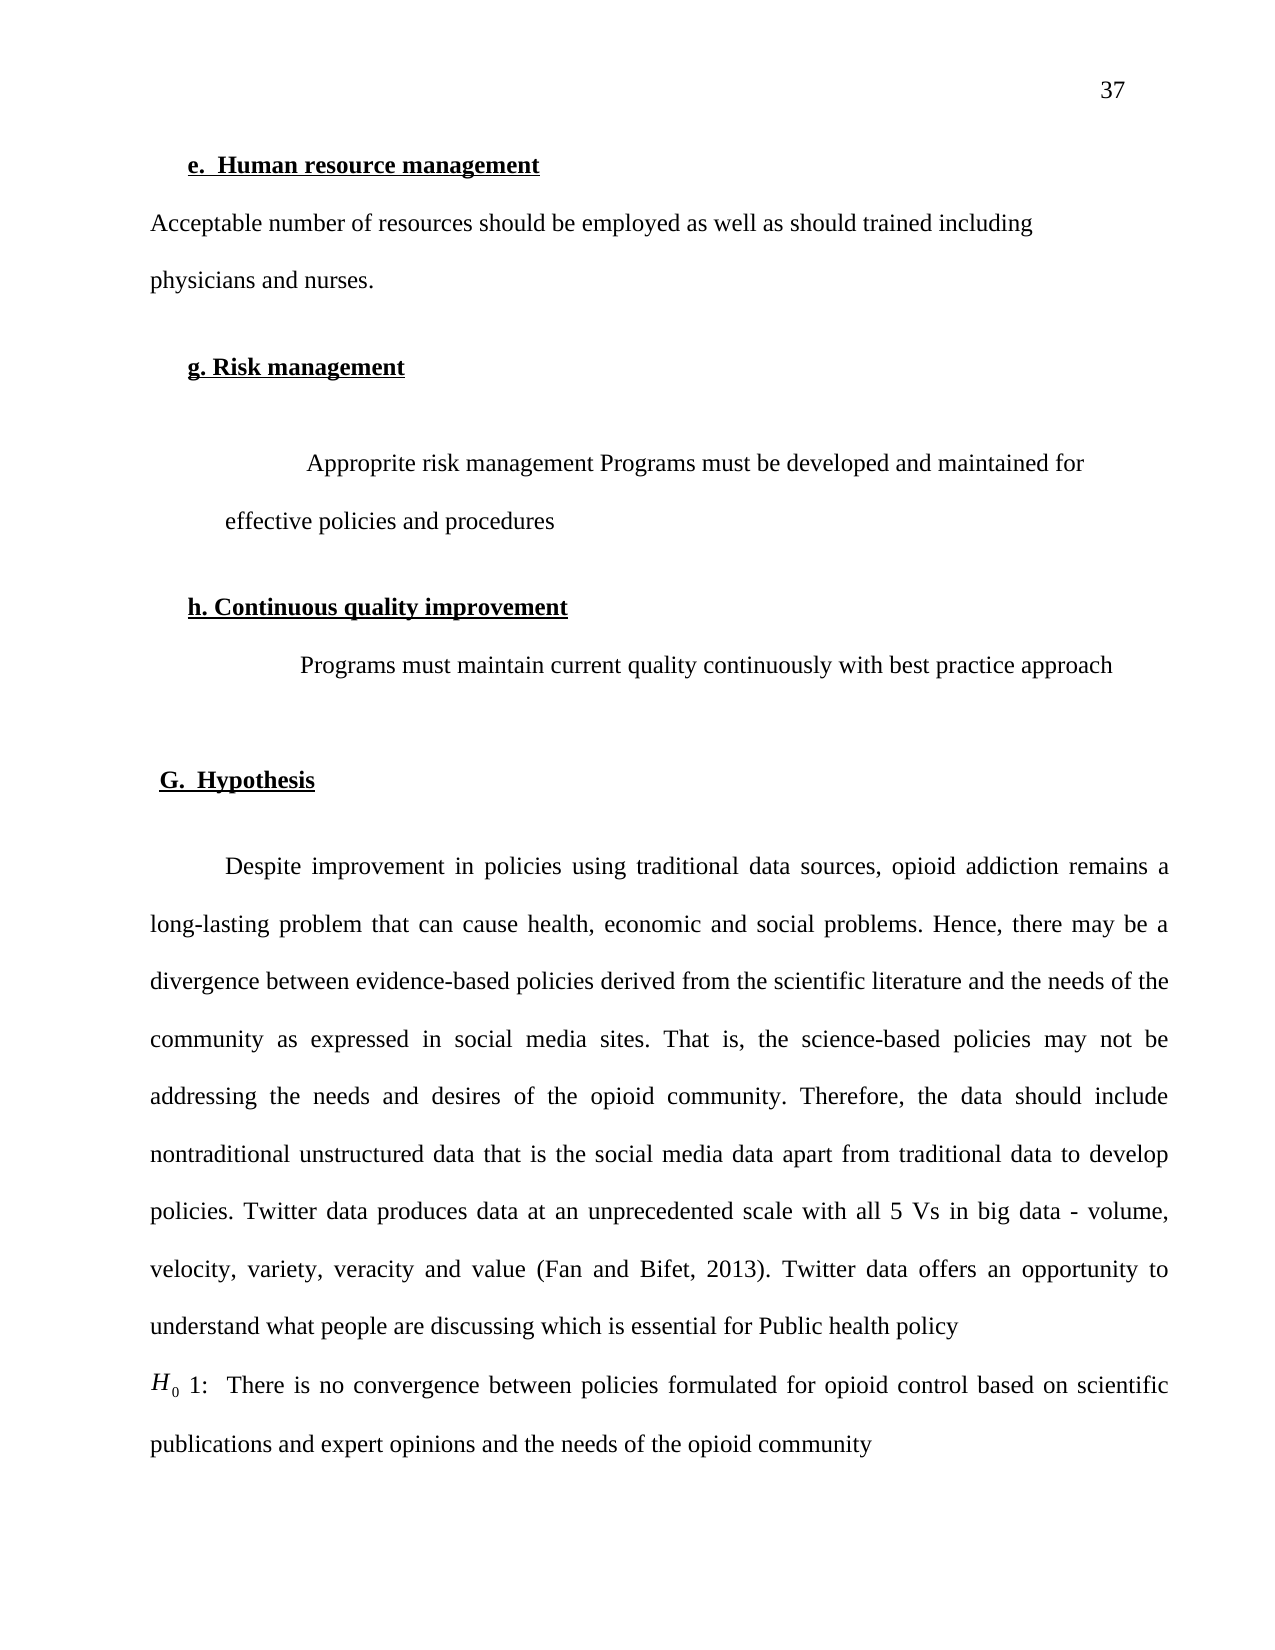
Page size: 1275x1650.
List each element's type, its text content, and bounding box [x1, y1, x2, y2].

subtitle g. Risk management [187, 352, 1125, 381]
text Programs must maintain current quality continuously with best practice approach [225, 650, 1125, 679]
subtitle Hypothesis [159, 765, 1125, 794]
text Acceptable number of resources should be employed as well as should trained including physicians and nurses. [150, 208, 1125, 294]
list 1: There is no convergence between policies formulated for opioid control based on scientific publications and expert opinions and the needs of the opioid community [150, 1369, 1170, 1458]
list Despite improvement in policies using traditional data sources, opioid addiction remains a long-lasting problem that can cause health, economic and social problems. Hence, there may be a divergence between evidence-based policies derived from the scientific literature and the needs of the community as expressed in social media sites. That is, the science-based policies may not be addressing the needs and desires of the opioid community. Therefore, the data should include nontraditional unstructured data that is the social media data apart from traditional data to develop policies. Twitter data produces data at an unprecedented scale with all 5 Vs in big data - volume, velocity, variety, veracity and value (Fan and Bifet, 2013). Twitter data offers an opportunity to understand what people are discussing which is essential for Public health policy [150, 851, 1170, 1340]
subtitle e. Human resource management [187, 150, 1125, 179]
subtitle h. Continuous quality improvement [187, 592, 1125, 621]
text Approprite risk management Programs must be developed and maintained for effective policies and procedures [225, 448, 1125, 534]
